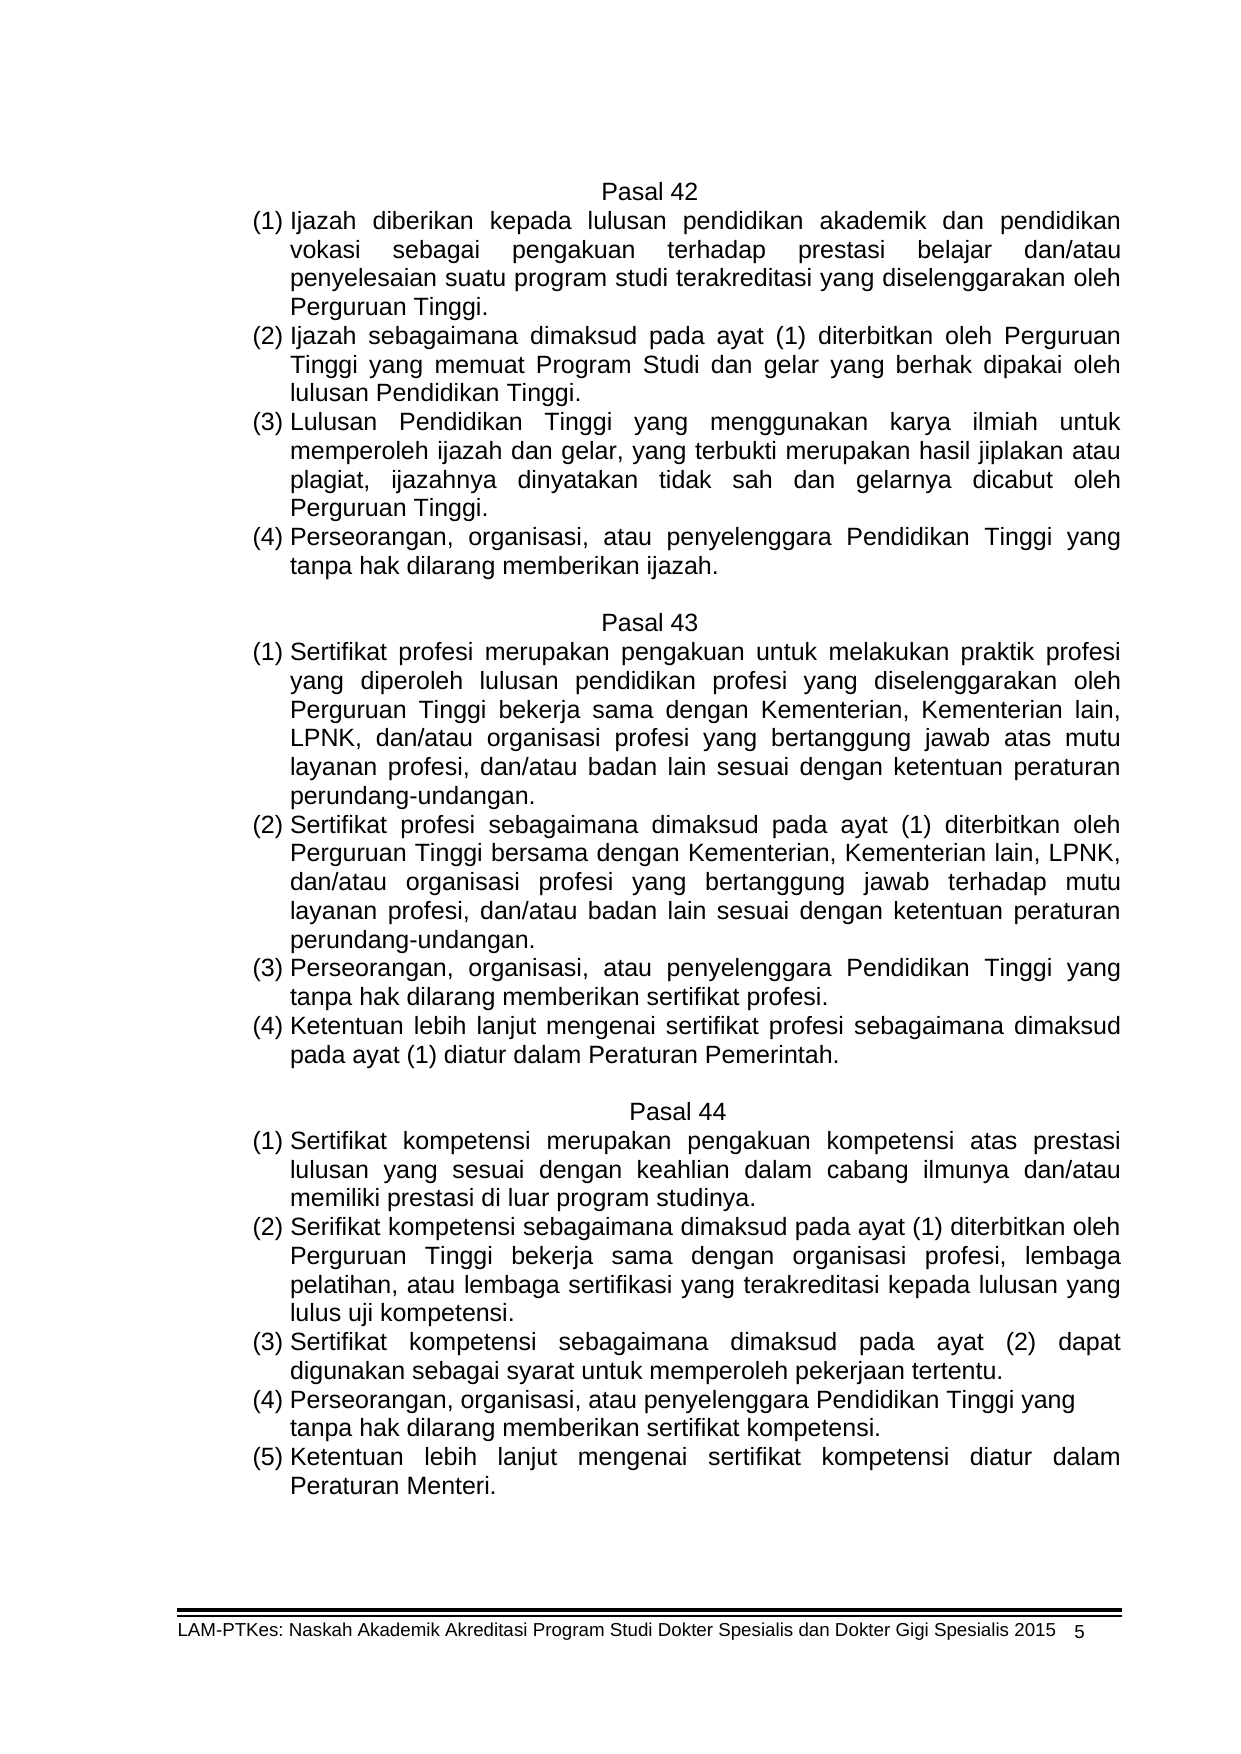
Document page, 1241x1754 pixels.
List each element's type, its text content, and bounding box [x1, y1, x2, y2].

text (4) Perseorangan, organisasi, atau penyelenggara Pendidikan Tinggi yang tanpa hak dilarang memberikan ijazah. [252, 522, 1122, 580]
text (5) Ketentuan lebih lanjut mengenai sertifikat kompetensi diatur dalam Peraturan Menteri. [252, 1442, 1122, 1500]
text (2) Sertifikat profesi sebagaimana dimaksud pada ayat (1) diterbitkan oleh Perguruan Tinggi bersama dengan Kementerian, Kementerian lain, LPNK, dan/atau organisasi profesi yang bertanggung jawab terhadap mutu layanan profesi, dan/atau badan lain sesuai dengan ketentuan peraturan perundang-undangan. [252, 810, 1122, 953]
text (4) Ketentuan lebih lanjut mengenai sertifikat profesi sebagaimana dimaksud pada ayat (1) diatur dalam Peraturan Pemerintah. [252, 1011, 1122, 1068]
text (4) Perseorangan, organisasi, atau penyelenggara Pendidikan Tinggi yang tanpa hak dilarang memberikan sertifikat kompetensi. [252, 1385, 1122, 1442]
text (1) Sertifikat profesi merupakan pengakuan untuk melakukan praktik profesi yang diperoleh lulusan pendidikan profesi yang diselenggarakan oleh Perguruan Tinggi bekerja sama dengan Kementerian, Kementerian lain, LPNK, dan/atau organisasi profesi yang bertanggung jawab atas mutu layanan profesi, dan/atau badan lain sesuai dengan ketentuan peraturan perundang-undangan. [252, 637, 1122, 810]
text Pasal 42 [177, 177, 1122, 206]
text (3) Sertifikat kompetensi sebagaimana dimaksud pada ayat (2) dapat digunakan sebagai syarat untuk memperoleh pekerjaan tertentu. [252, 1327, 1122, 1385]
text (1) Sertifikat kompetensi merupakan pengakuan kompetensi atas prestasi lulusan yang sesuai dengan keahlian dalam cabang ilmunya dan/atau memiliki prestasi di luar program studinya. [252, 1126, 1122, 1212]
text (2) Ijazah sebagaimana dimaksud pada ayat (1) diterbitkan oleh Perguruan Tinggi yang memuat Program Studi dan gelar yang berhak dipakai oleh lulusan Pendidikan Tinggi. [252, 321, 1122, 407]
text (1) Ijazah diberikan kepada lulusan pendidikan akademik dan pendidikan vokasi sebagai pengakuan terhadap prestasi belajar dan/atau penyelesaian suatu program studi terakreditasi yang diselenggarakan oleh Perguruan Tinggi. [252, 206, 1122, 321]
text Pasal 43 [177, 608, 1122, 637]
text (3) Perseorangan, organisasi, atau penyelenggara Pendidikan Tinggi yang tanpa hak dilarang memberikan sertifikat profesi. [252, 953, 1122, 1011]
text (2) Serifikat kompetensi sebagaimana dimaksud pada ayat (1) diterbitkan oleh Perguruan Tinggi bekerja sama dengan organisasi profesi, lembaga pelatihan, atau lembaga sertifikasi yang terakreditasi kepada lulusan yang lulus uji kompetensi. [252, 1212, 1122, 1327]
text (3) Lulusan Pendidikan Tinggi yang menggunakan karya ilmiah untuk memperoleh ijazah dan gelar, yang terbukti merupakan hasil jiplakan atau plagiat, ijazahnya dinyatakan tidak sah dan gelarnya dicabut oleh Perguruan Tinggi. [252, 407, 1122, 522]
text Pasal 44 [233, 1097, 1122, 1126]
